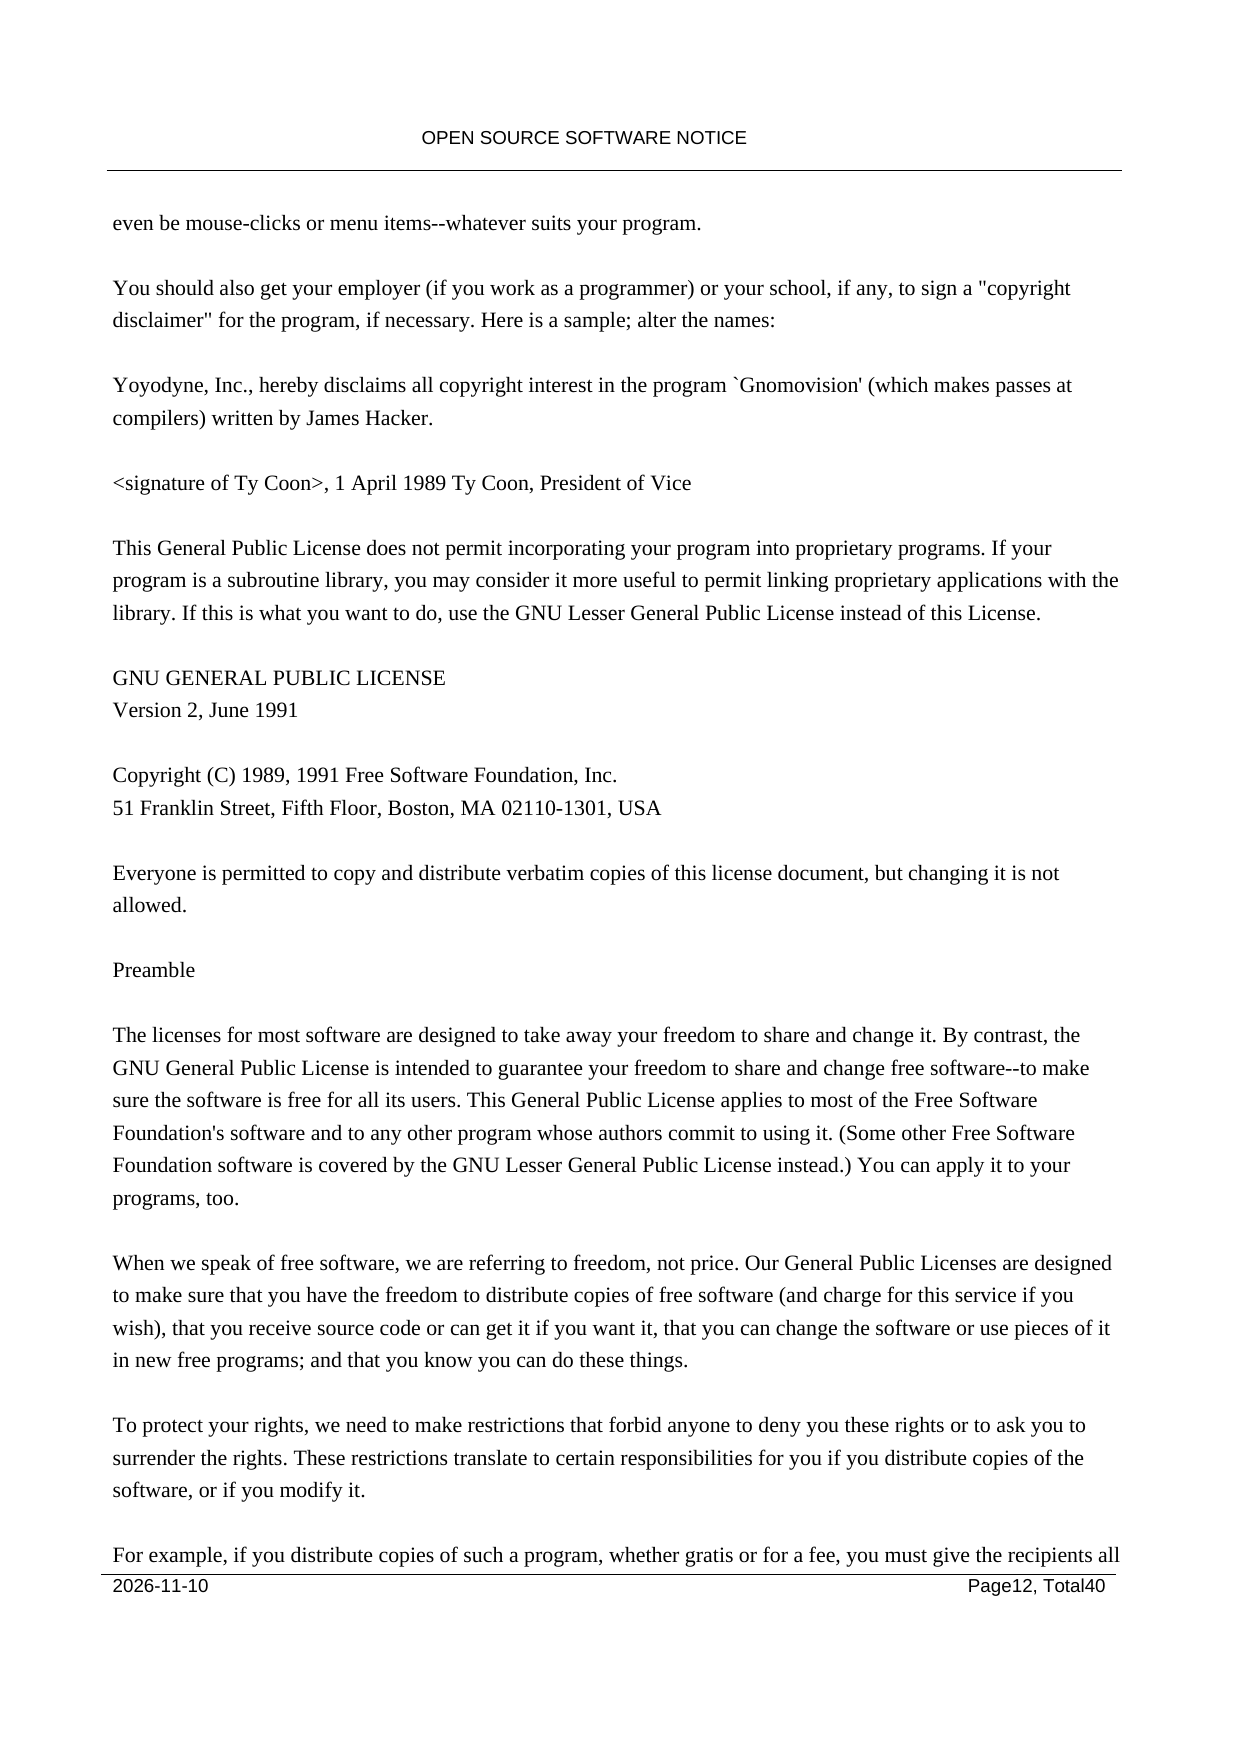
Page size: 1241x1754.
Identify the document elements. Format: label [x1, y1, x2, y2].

text [112, 206, 1128, 1571]
